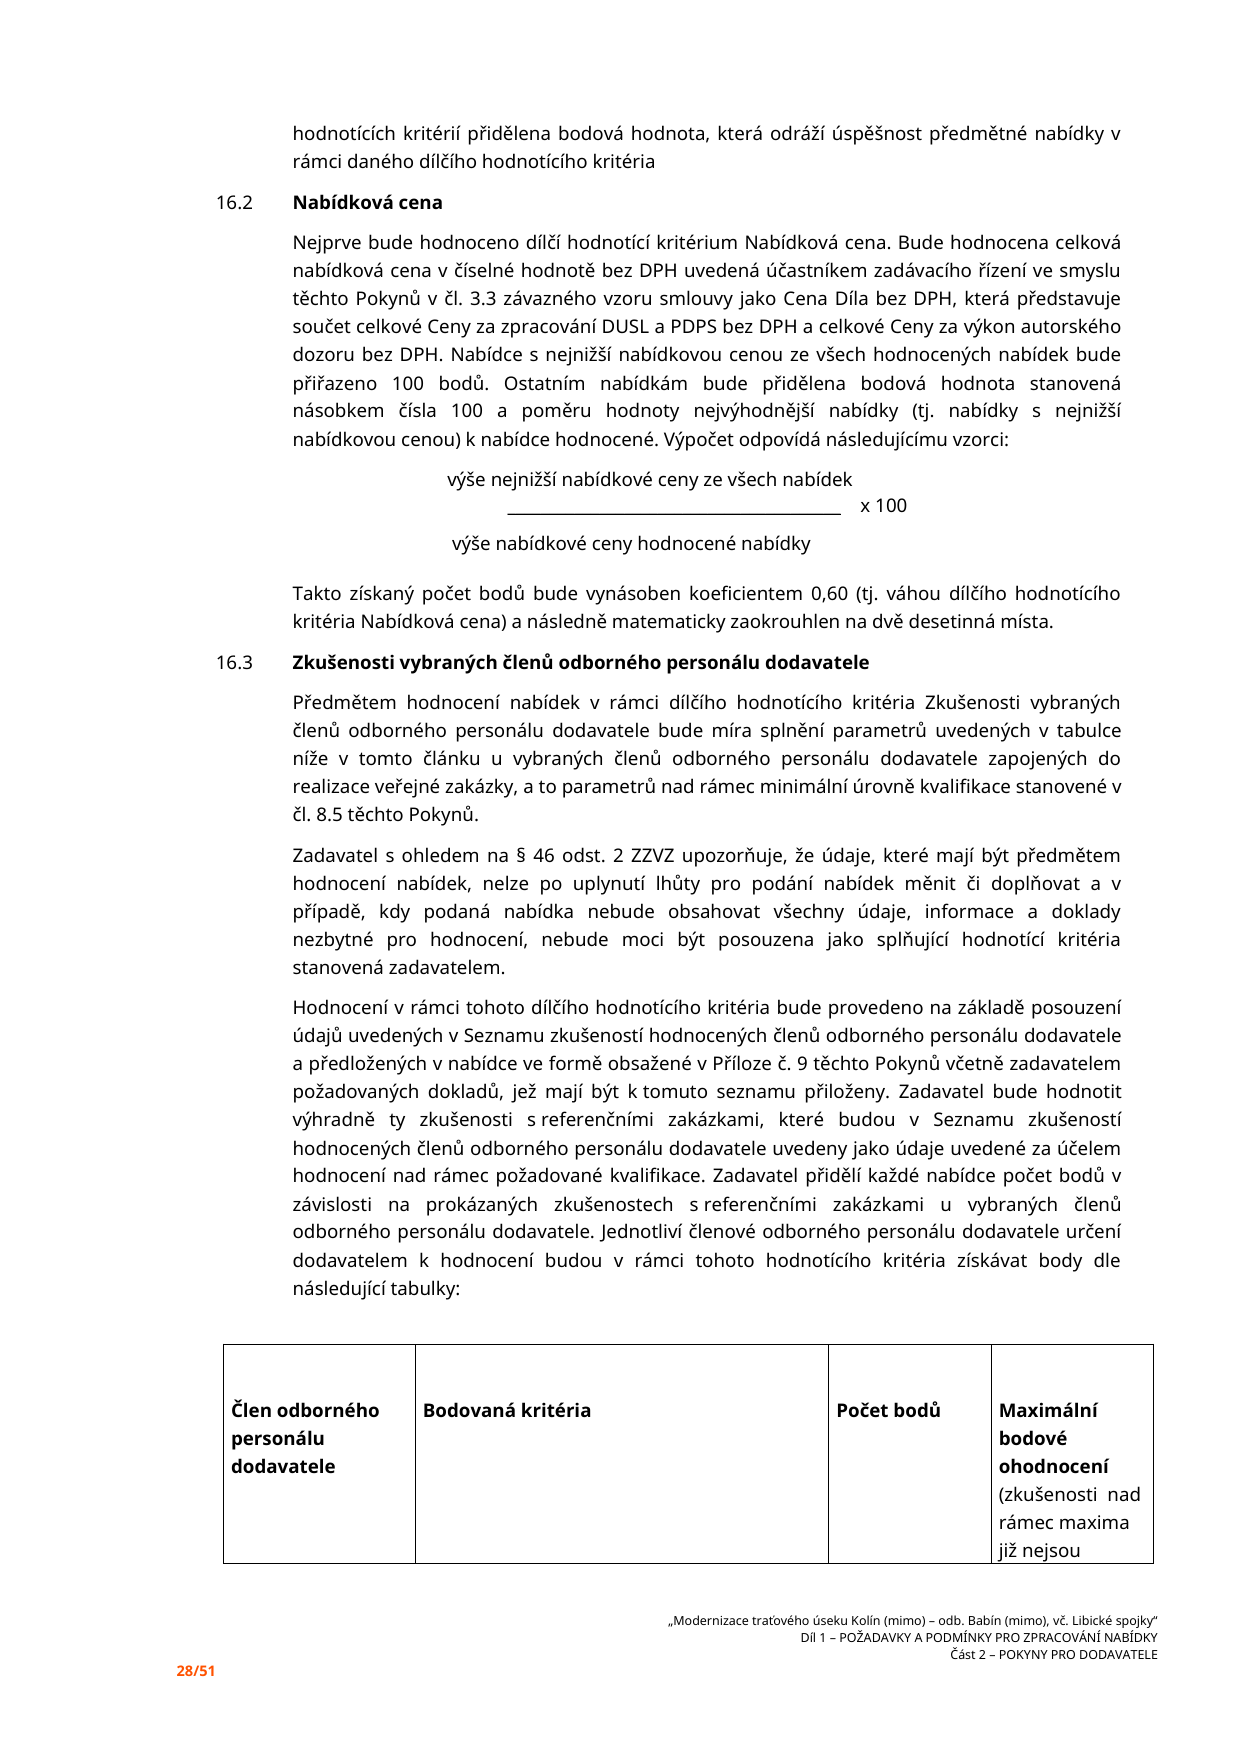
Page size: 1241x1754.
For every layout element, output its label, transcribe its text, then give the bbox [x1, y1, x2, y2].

table_header Počet bodů [829, 1345, 991, 1563]
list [292, 121, 1122, 174]
list Předmětem hodnocení nabídek v rámci dílčího hodnotícího kritéria Zkušenosti vybraných členů odborného personálu dodavatele bude míra splnění parametrů uvedených v tabulce níže v tomto článku u vybraných členů odborného personálu dodavatele zapojených do realizace veřejné zakázky, a to parametrů nad rámec minimální úrovně kvalifikace stanovené v čl. 8.5 těchto Pokynů. [292, 689, 1122, 827]
list Takto získaný počet bodů bude vynásoben koeficientem 0,60 (tj. váhou dílčího hodnotícího kritéria Nabídková cena) a následně matematicky zaokrouhlen na dvě desetinná místa. [292, 580, 1122, 634]
text Nabídková cena [216, 189, 1122, 215]
list Zadavatel s ohledem na § 46 odst. 2 ZZVZ upozorňuje, že údaje, které mají být předmětem hodnocení nabídek, nelze po uplynutí lhůty pro podání nabídek měnit či doplňovat a v případě, kdy podaná nabídka nebude obsahovat všechny údaje, informace a doklady nezbytné pro hodnocení, nebude moci být posouzena jako splňující hodnotící kritéria stanovená zadavatelem. [292, 842, 1122, 980]
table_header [224, 1345, 415, 1563]
text Zkušenosti vybraných členů odborného personálu dodavatele [216, 649, 1122, 674]
list výše nabídkové ceny hodnocené nabídky [366, 530, 1122, 555]
list ________________________________________ x 100 [292, 492, 1122, 517]
table_header Bodovaná kritéria [416, 1345, 828, 1563]
list Hodnocení v rámci tohoto dílčího hodnotícího kritéria bude provedeno na základě posouzení údajů uvedených v Seznamu zkušeností hodnocených členů odborného personálu dodavatele a předložených v nabídce ve formě obsažené v Příloze č. 9 těchto Pokynů včetně zadavatelem požadovaných dokladů, jež mají být k tomuto seznamu přiloženy. Zadavatel bude hodnotit výhradně ty zkušenosti s referenčními zakázkami, které budou v Seznamu zkušeností hodnocených členů odborného personálu dodavatele uvedeny jako údaje uvedené za účelem hodnocení nad rámec požadované kvalifikace. Zadavatel přidělí každé nabídce počet bodů v závislosti na prokázaných zkušenostech s referenčními zakázkami u vybraných členů odborného personálu dodavatele. Jednotliví členové odborného personálu dodavatele určení dodavatelem k hodnocení budou v rámci tohoto hodnotícího kritéria získávat body dle následující tabulky: [292, 995, 1122, 1300]
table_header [992, 1345, 1153, 1563]
list výše nejnižší nabídkové ceny ze všech nabídek [366, 466, 1122, 492]
list Nejprve bude hodnoceno dílčí hodnotící kritérium Nabídková cena. Bude hodnocena celková nabídková cena v číselné hodnotě bez DPH uvedená účastníkem zadávacího řízení ve smyslu těchto Pokynů v čl. 3.3 závazného vzoru smlouvy jako Cena Díla bez DPH, která představuje součet celkové Ceny za zpracování DUSL a PDPS bez DPH a celkové Ceny za výkon autorského dozoru bez DPH. Nabídce s nejnižší nabídkovou cenou ze všech hodnocených nabídek bude přiřazeno 100 bodů. Ostatním nabídkám bude přidělena bodová hodnota stanovená násobkem čísla 100 a poměru hodnoty nejvýhodnější nabídky (tj. nabídky s nejnižší nabídkovou cenou) k nabídce hodnocené. Výpočet odpovídá následujícímu vzorci: [292, 230, 1122, 451]
